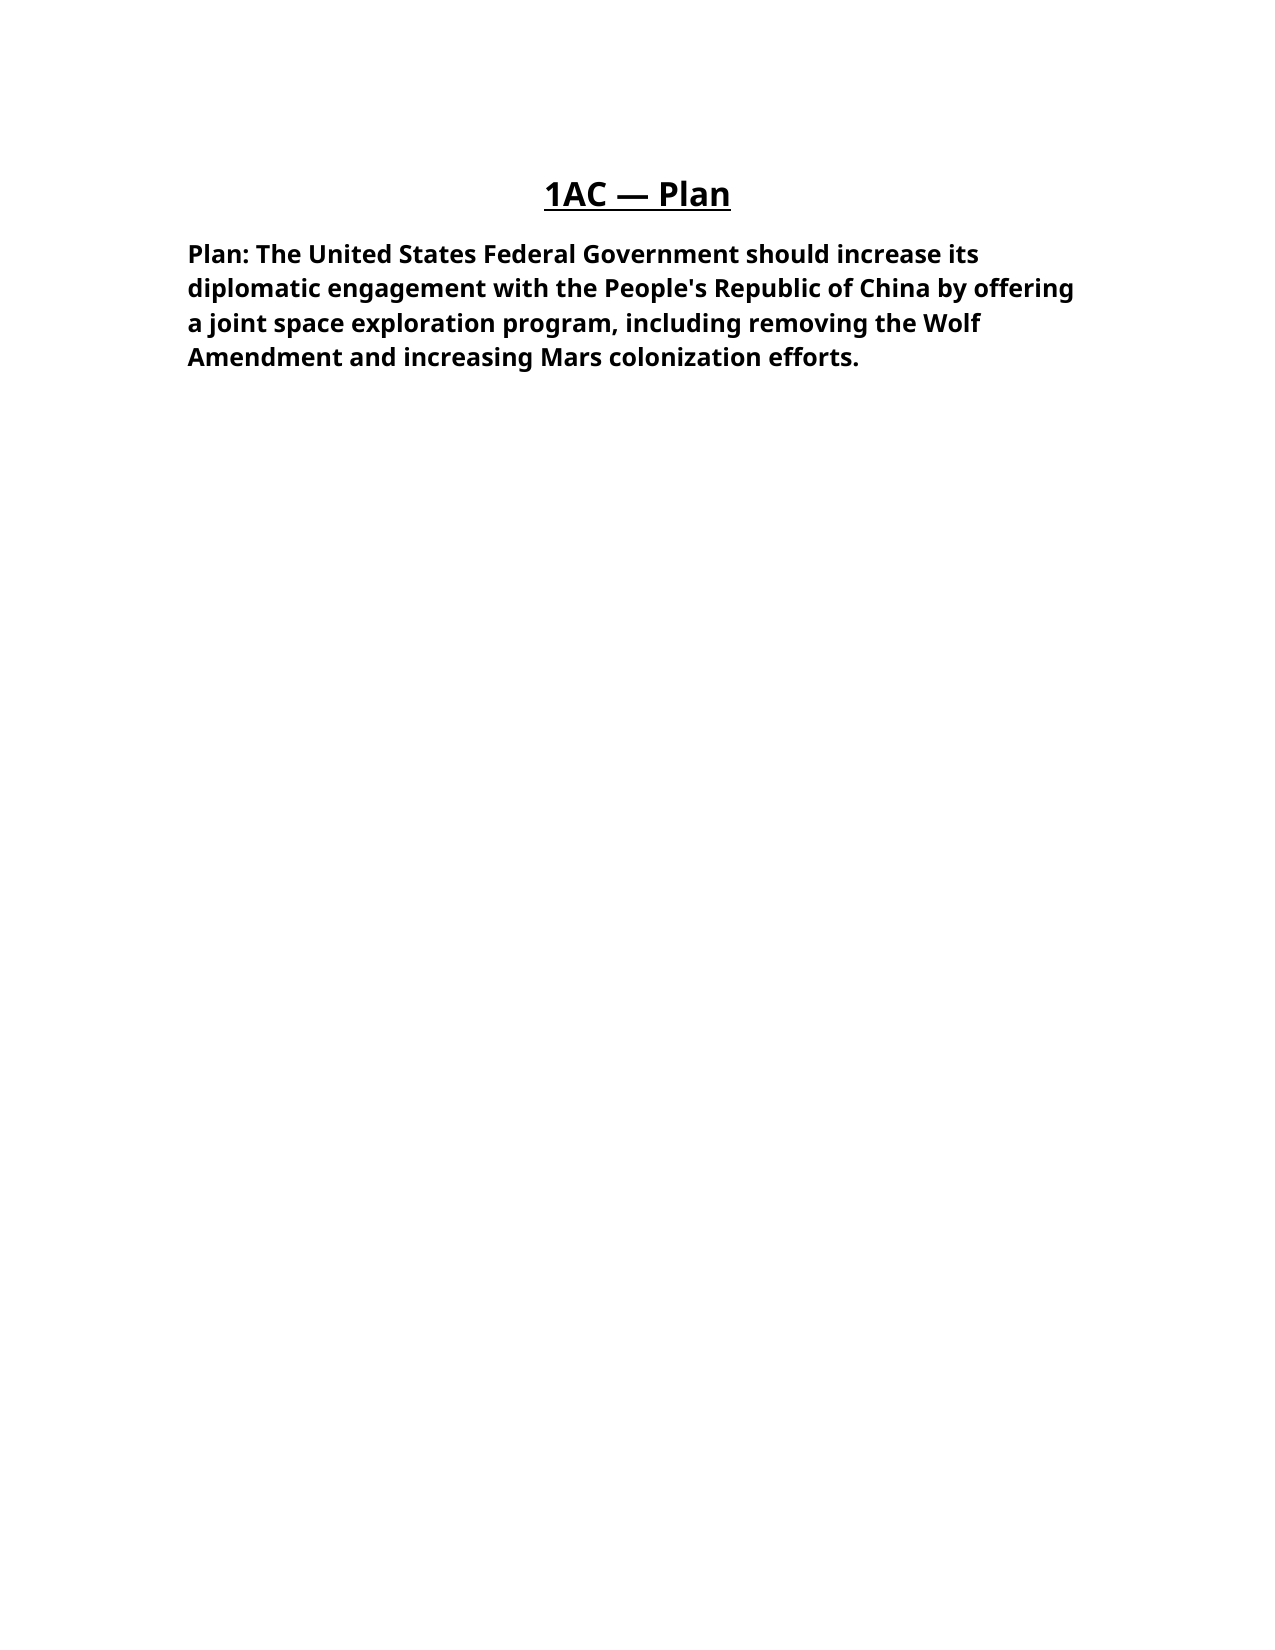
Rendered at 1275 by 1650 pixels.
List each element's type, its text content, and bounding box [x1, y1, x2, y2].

subtitle Plan: The United States Federal Government should increase its diplomatic engagement with the People's Republic of China by offering a joint space exploration program, including removing the Wolf Amendment and increasing Mars colonization efforts. [187, 237, 1087, 373]
subtitle 1AC — Plan [187, 171, 1087, 216]
